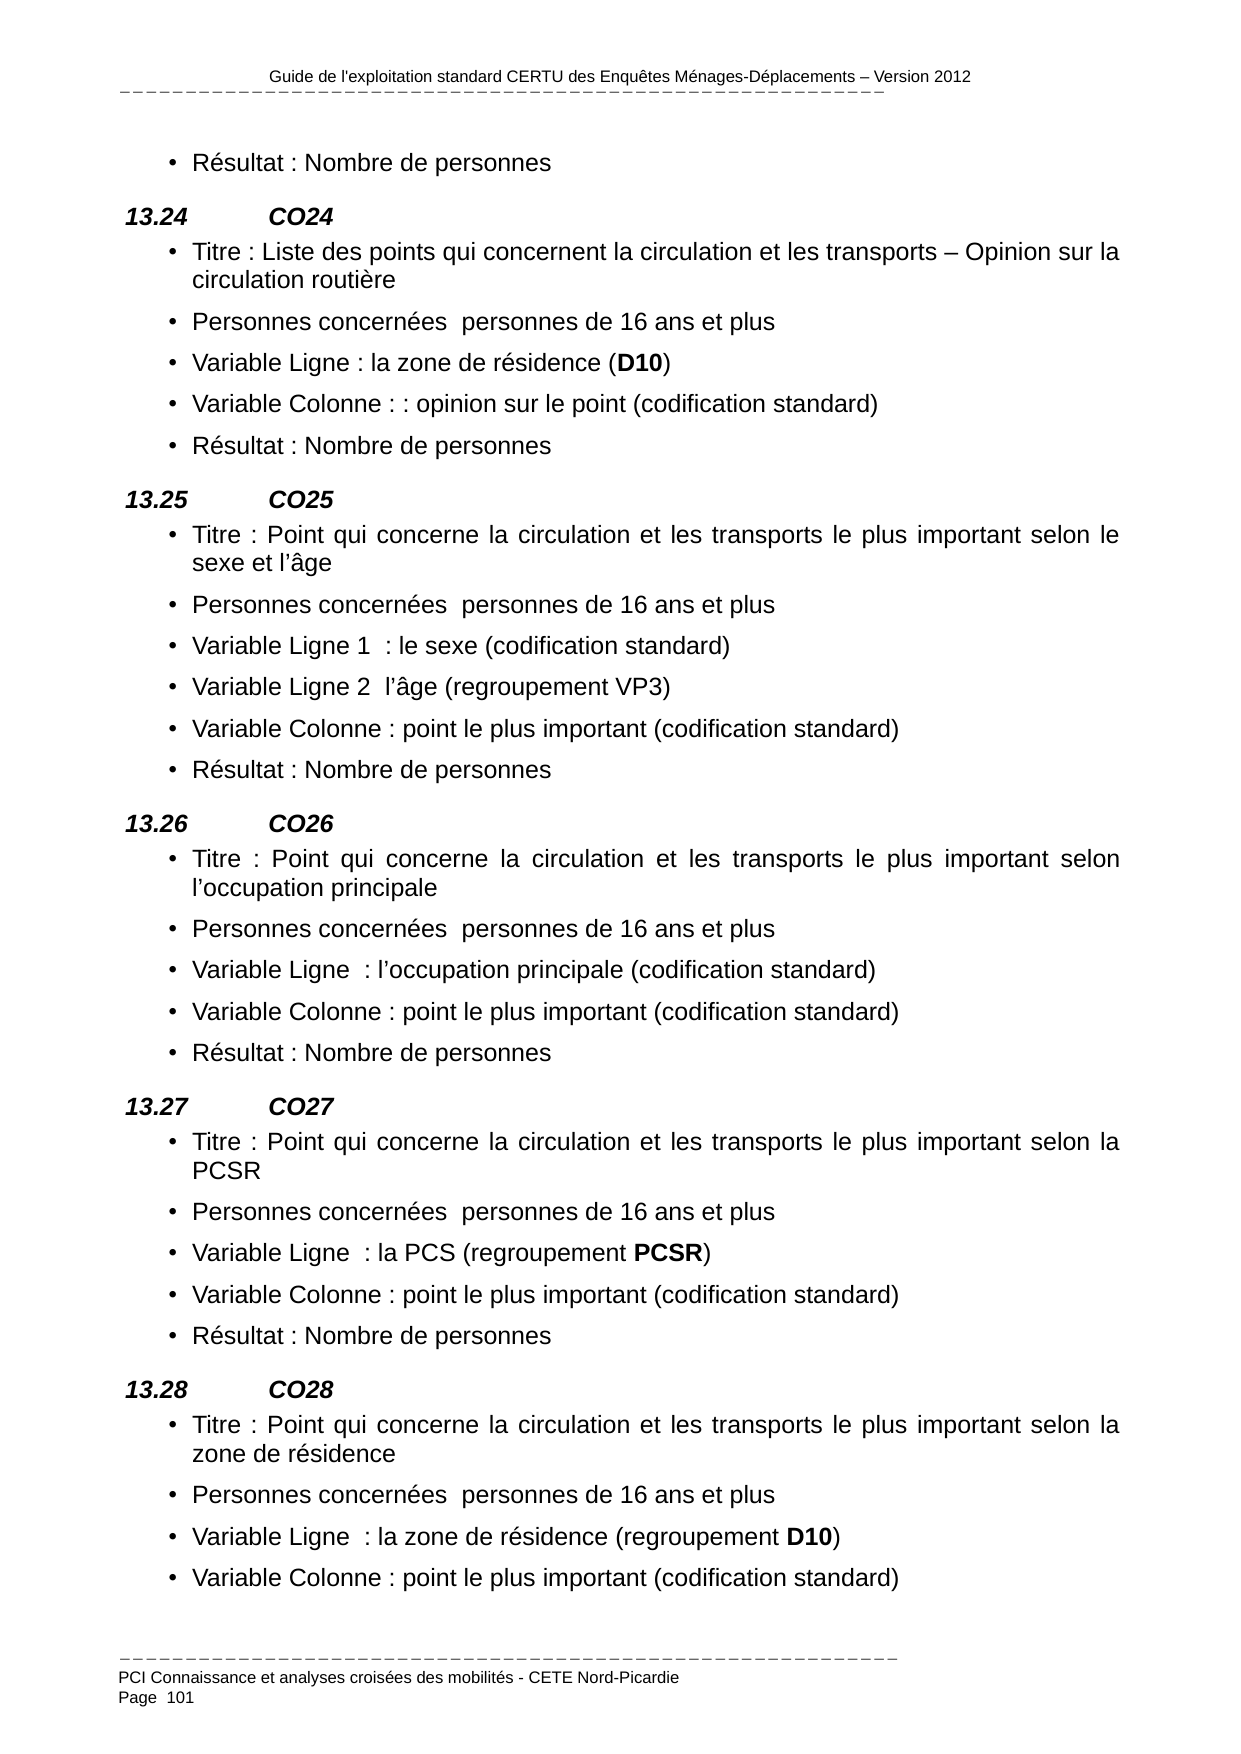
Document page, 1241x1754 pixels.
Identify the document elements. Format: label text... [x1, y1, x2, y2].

list Titre : Point qui concerne la circulation et les transports le plus important selon le sexe et l’âge [168, 519, 1122, 577]
list Titre : Point qui concerne la circulation et les transports le plus important selon l’occupation principale [168, 844, 1122, 902]
list Variable Ligne 2 l’âge (regroupement VP3) [168, 672, 1122, 701]
list Variable Colonne : point le plus important (codification standard) [168, 1280, 1122, 1309]
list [168, 1480, 1122, 1509]
list Résultat : Nombre de personnes [168, 755, 1122, 784]
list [168, 307, 1122, 336]
list Variable Ligne : la PCS (regroupement PCSR) [168, 1238, 1122, 1267]
list Titre : Point qui concerne la circulation et les transports le plus important selon la PCSR [168, 1127, 1122, 1184]
subtitle CO25 [118, 484, 1122, 513]
subtitle CO26 [118, 809, 1122, 838]
list Variable Colonne : point le plus important (codification standard) [168, 1563, 1122, 1592]
list Personnes concernées personnes de 16 ans et plus [168, 1197, 1122, 1226]
list Résultat : Nombre de personnes [168, 1321, 1122, 1350]
subtitle CO28 [118, 1375, 1122, 1404]
list Titre : Point qui concerne la circulation et les transports le plus important selon la zone de résidence [168, 1410, 1122, 1468]
list Variable Colonne : : opinion sur le point (codification standard) [168, 389, 1122, 418]
list Personnes concernées personnes de 16 ans et plus [168, 590, 1122, 618]
list Titre : Liste des points qui concernent la circulation et les transports – Opinion sur la circulation routière [168, 237, 1122, 294]
list Personnes concernées personnes de 16 ans et plus [168, 914, 1122, 943]
list Variable Ligne : l’occupation principale (codification standard) [168, 955, 1122, 984]
list Variable Colonne : point le plus important (codification standard) [168, 714, 1122, 743]
list Variable Ligne 1 : le sexe (codification standard) [168, 631, 1122, 660]
subtitle CO24 [118, 202, 1122, 230]
list Variable Ligne : la zone de résidence (D10) [168, 348, 1122, 377]
list Résultat : Nombre de personnes [168, 431, 1122, 459]
list Résultat : Nombre de personnes [168, 1038, 1122, 1067]
list Variable Ligne : la zone de résidence (regroupement D10) [168, 1521, 1122, 1550]
list Résultat : Nombre de personnes [168, 148, 1122, 177]
subtitle CO27 [118, 1092, 1122, 1121]
list Variable Colonne : point le plus important (codification standard) [168, 997, 1122, 1026]
